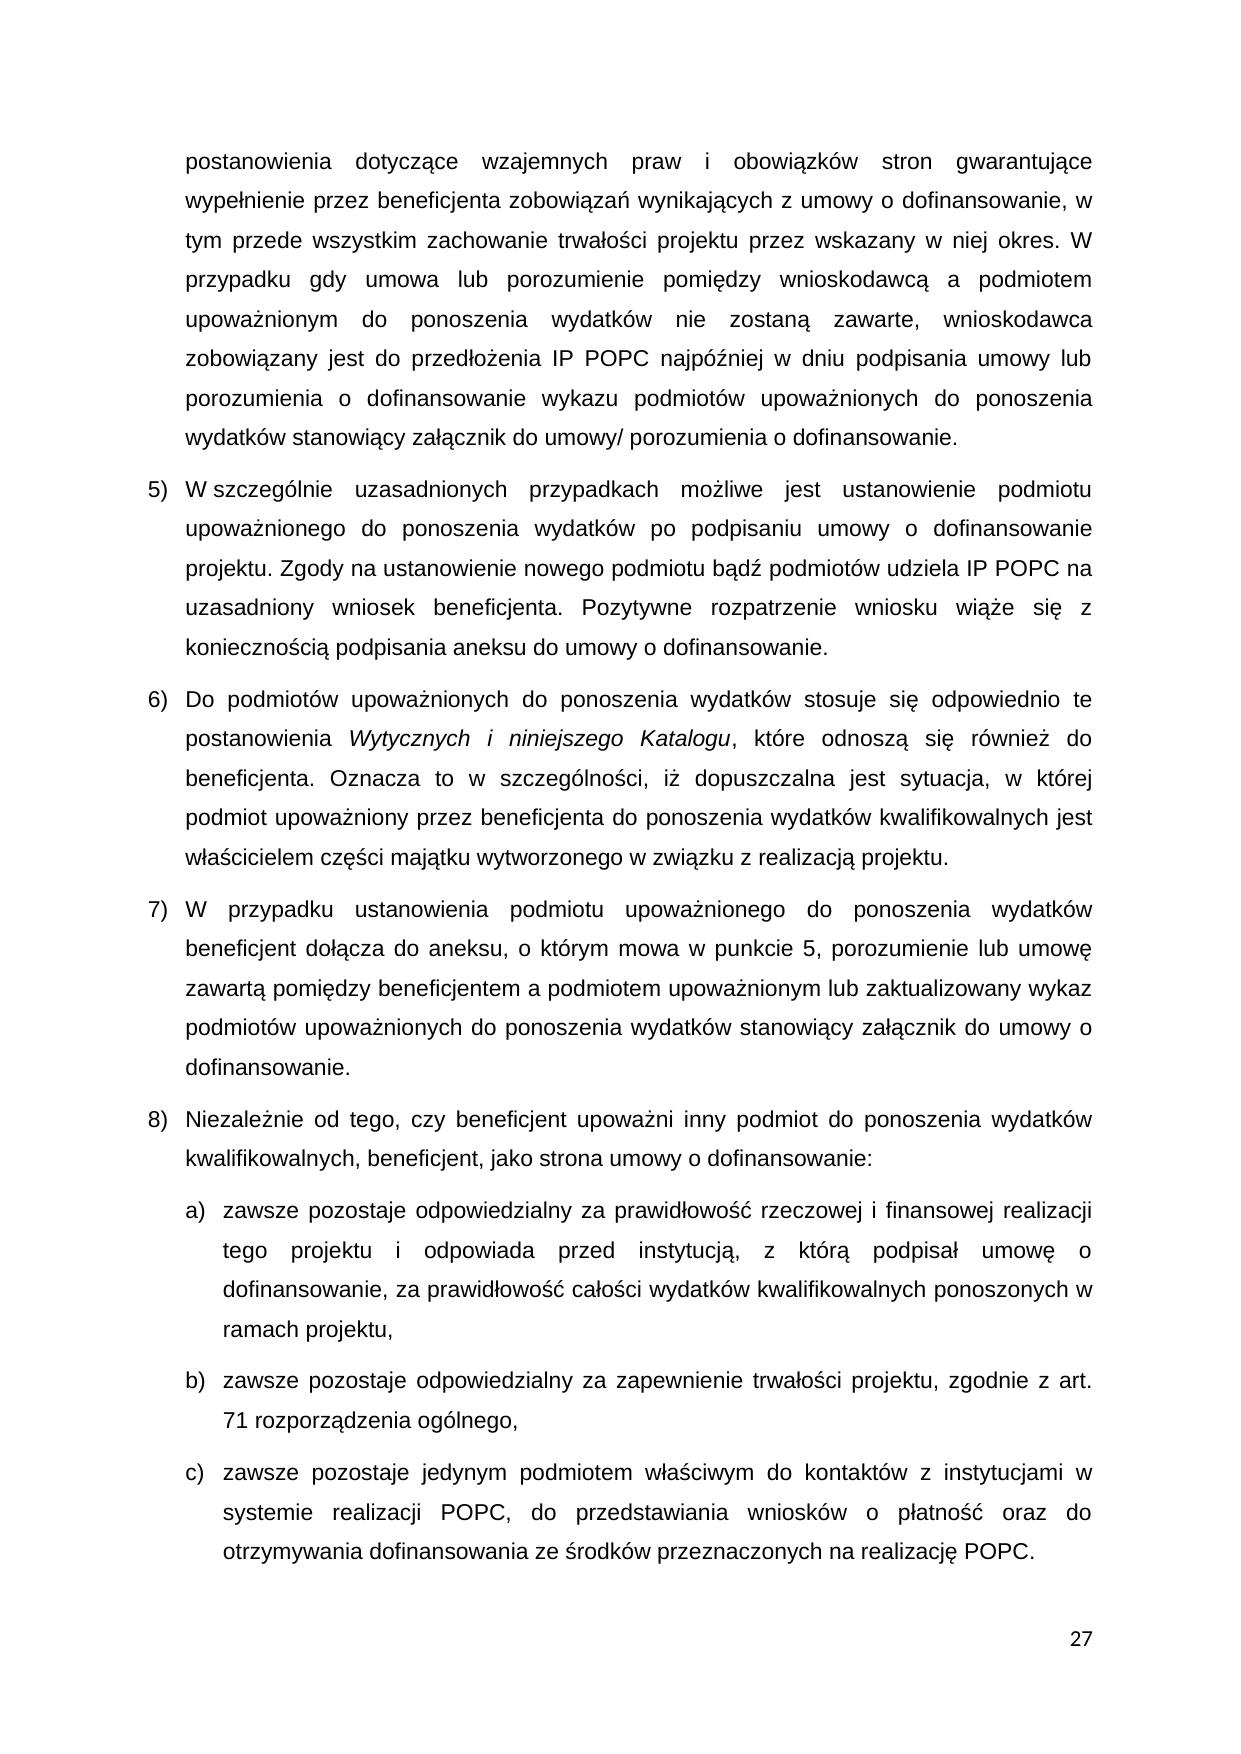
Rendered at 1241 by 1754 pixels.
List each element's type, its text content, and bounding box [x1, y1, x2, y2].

list W szczególnie uzasadnionych przypadkach możliwe jest ustanowienie podmiotu upoważnionego do ponoszenia wydatków po podpisaniu umowy o dofinansowanie projektu. Zgody na ustanowienie nowego podmiotu bądź podmiotów udziela IP POPC na uzasadniony wniosek beneficjenta. Pozytywne rozpatrzenie wniosku wiąże się z koniecznością podpisania aneksu do umowy o dofinansowanie. [148, 476, 1093, 660]
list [148, 148, 1093, 450]
list zawsze pozostaje odpowiedzialny za prawidłowość rzeczowej i finansowej realizacji tego projektu i odpowiada przed instytucją, z którą podpisał umowę o dofinansowanie, za prawidłowość całości wydatków kwalifikowalnych ponoszonych w ramach projektu, [185, 1197, 1093, 1342]
list Do podmiotów upoważnionych do ponoszenia wydatków stosuje się odpowiednio te postanowienia Wytycznych i niniejszego Katalogu, które odnoszą się również do beneficjenta. Oznacza to w szczególności, iż dopuszczalna jest sytuacja, w której podmiot upoważniony przez beneficjenta do ponoszenia wydatków kwalifikowalnych jest właścicielem części majątku wytworzonego w związku z realizacją projektu. [148, 686, 1093, 870]
list W przypadku ustanowienia podmiotu upoważnionego do ponoszenia wydatków beneficjent dołącza do aneksu, o którym mowa w punkcie 5, porozumienie lub umowę zawartą pomiędzy beneficjentem a podmiotem upoważnionym lub zaktualizowany wykaz podmiotów upoważnionych do ponoszenia wydatków stanowiący załącznik do umowy o dofinansowanie. [148, 896, 1093, 1080]
list zawsze pozostaje odpowiedzialny za zapewnienie trwałości projektu, zgodnie z art. 71 rozporządzenia ogólnego, [185, 1367, 1093, 1433]
list zawsze pozostaje jedynym podmiotem właściwym do kontaktów z instytucjami w systemie realizacji POPC, do przedstawiania wniosków o płatność oraz do otrzymywania dofinansowania ze środków przeznaczonych na realizację POPC. [185, 1459, 1093, 1564]
list Niezależnie od tego, czy beneficjent upoważni inny podmiot do ponoszenia wydatków kwalifikowalnych, beneficjent, jako strona umowy o dofinansowanie: [148, 1106, 1093, 1171]
